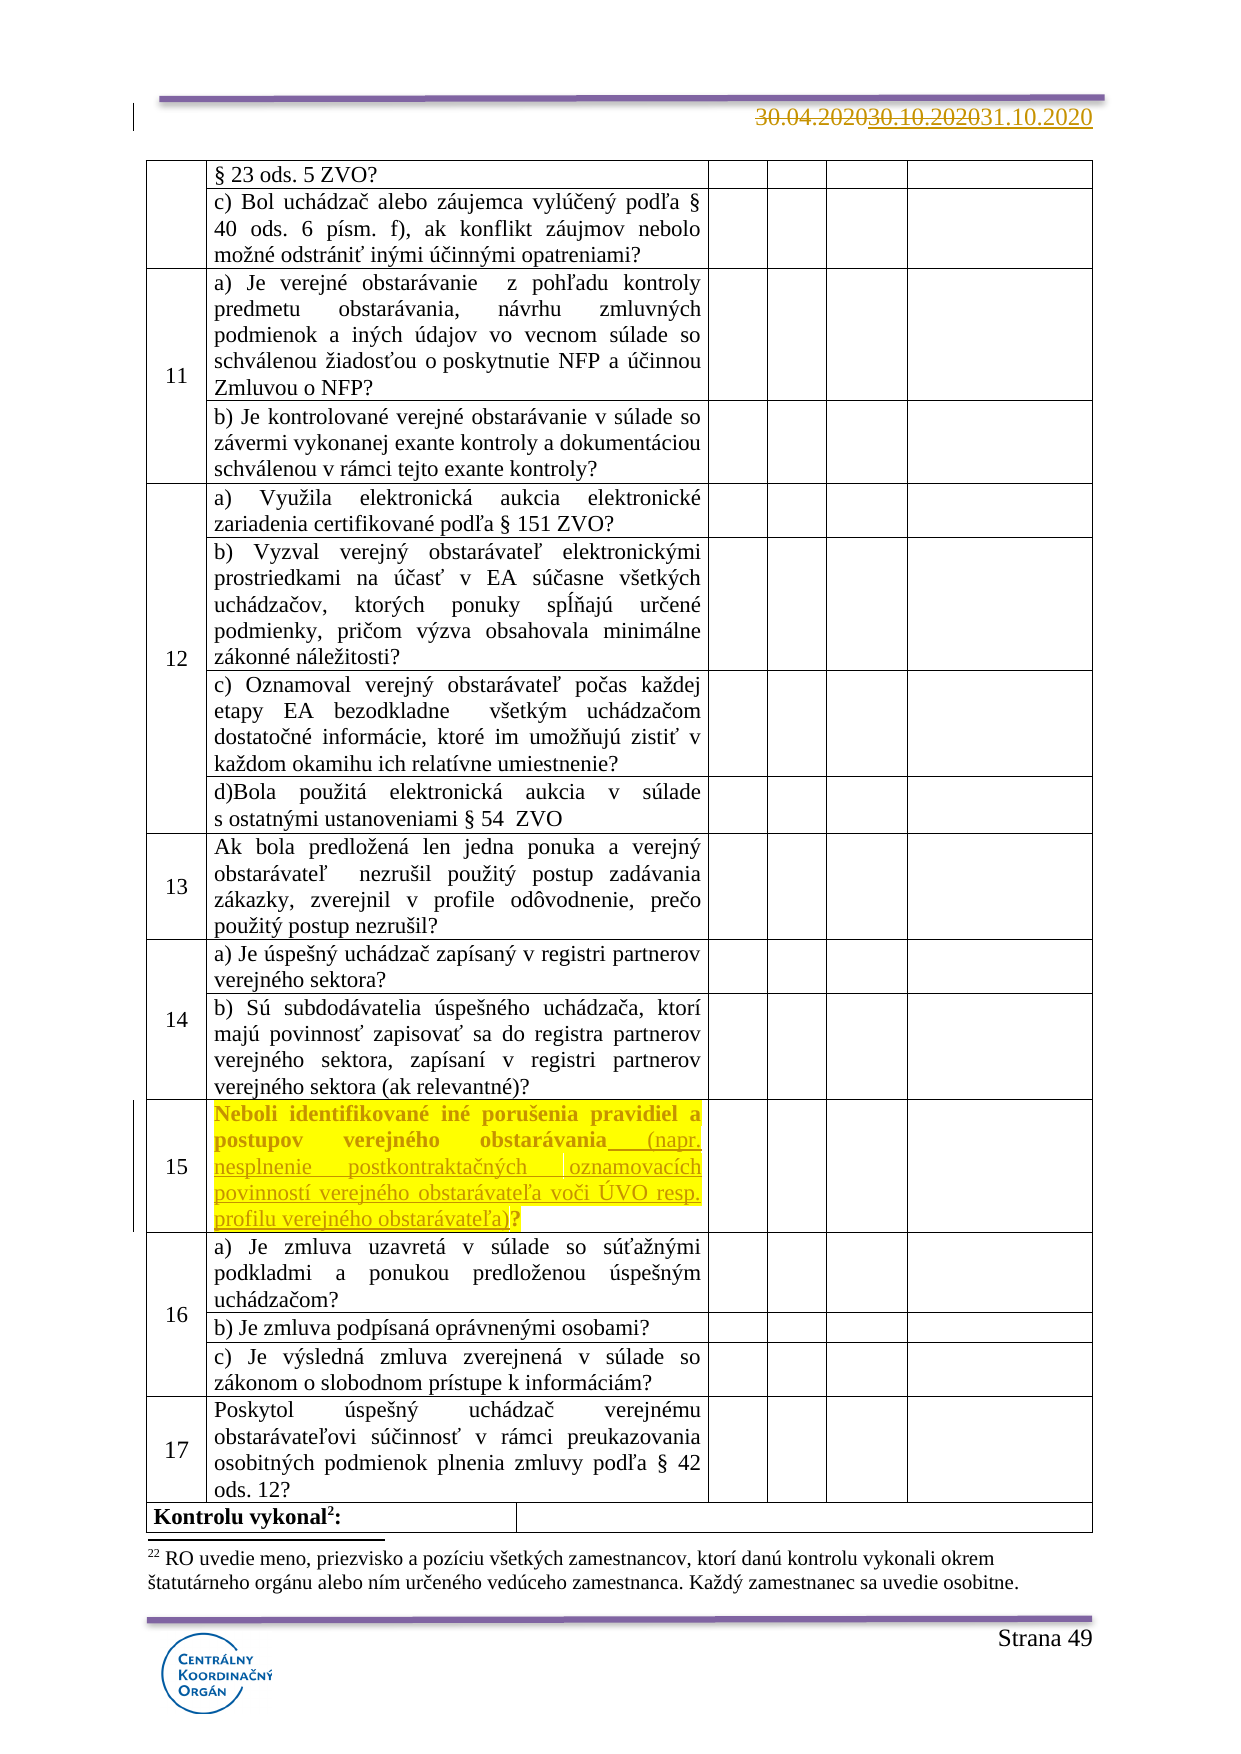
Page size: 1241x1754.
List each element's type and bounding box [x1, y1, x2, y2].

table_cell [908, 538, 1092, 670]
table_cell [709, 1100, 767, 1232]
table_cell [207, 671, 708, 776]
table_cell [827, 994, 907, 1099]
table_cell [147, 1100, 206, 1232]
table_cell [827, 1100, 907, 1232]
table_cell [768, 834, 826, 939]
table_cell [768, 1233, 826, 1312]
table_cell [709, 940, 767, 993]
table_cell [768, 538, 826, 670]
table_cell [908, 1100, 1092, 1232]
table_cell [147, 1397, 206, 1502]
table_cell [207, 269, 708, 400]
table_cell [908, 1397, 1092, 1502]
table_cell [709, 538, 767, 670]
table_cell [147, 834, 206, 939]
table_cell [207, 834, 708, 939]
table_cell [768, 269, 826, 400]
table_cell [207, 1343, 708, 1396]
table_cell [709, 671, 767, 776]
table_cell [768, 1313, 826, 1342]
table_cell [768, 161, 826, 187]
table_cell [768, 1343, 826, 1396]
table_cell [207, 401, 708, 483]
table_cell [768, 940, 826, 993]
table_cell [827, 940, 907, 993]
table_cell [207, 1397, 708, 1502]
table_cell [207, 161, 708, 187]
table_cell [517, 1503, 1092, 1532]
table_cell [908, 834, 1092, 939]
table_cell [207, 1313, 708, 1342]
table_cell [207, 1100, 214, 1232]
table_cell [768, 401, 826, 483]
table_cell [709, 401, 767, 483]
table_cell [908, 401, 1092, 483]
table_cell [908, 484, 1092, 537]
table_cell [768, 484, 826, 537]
picture [159, 1631, 272, 1713]
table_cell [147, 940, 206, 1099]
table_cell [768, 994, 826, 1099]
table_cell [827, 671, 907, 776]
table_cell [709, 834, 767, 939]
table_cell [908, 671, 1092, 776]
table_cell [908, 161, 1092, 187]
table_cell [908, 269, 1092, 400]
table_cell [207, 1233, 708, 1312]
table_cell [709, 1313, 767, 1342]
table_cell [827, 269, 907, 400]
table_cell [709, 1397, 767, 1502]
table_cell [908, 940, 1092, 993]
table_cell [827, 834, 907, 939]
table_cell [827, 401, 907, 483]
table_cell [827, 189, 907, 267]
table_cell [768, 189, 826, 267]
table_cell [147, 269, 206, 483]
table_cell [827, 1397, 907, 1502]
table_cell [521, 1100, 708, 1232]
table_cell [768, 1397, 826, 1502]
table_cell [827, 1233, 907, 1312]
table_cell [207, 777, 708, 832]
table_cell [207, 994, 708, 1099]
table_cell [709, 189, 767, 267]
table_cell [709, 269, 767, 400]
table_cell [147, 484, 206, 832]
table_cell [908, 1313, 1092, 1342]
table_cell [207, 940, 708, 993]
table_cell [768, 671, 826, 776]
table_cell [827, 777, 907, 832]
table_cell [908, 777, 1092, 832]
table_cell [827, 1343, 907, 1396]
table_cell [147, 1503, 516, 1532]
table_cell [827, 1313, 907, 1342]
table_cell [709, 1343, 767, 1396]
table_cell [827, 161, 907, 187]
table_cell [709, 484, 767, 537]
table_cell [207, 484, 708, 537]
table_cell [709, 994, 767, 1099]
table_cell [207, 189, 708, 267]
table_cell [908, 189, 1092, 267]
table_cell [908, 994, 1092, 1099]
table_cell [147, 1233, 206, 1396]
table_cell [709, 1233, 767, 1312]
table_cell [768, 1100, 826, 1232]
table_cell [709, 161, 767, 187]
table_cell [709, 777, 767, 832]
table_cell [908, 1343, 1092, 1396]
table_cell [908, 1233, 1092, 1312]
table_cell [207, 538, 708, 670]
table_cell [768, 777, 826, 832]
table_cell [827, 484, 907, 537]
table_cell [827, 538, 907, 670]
